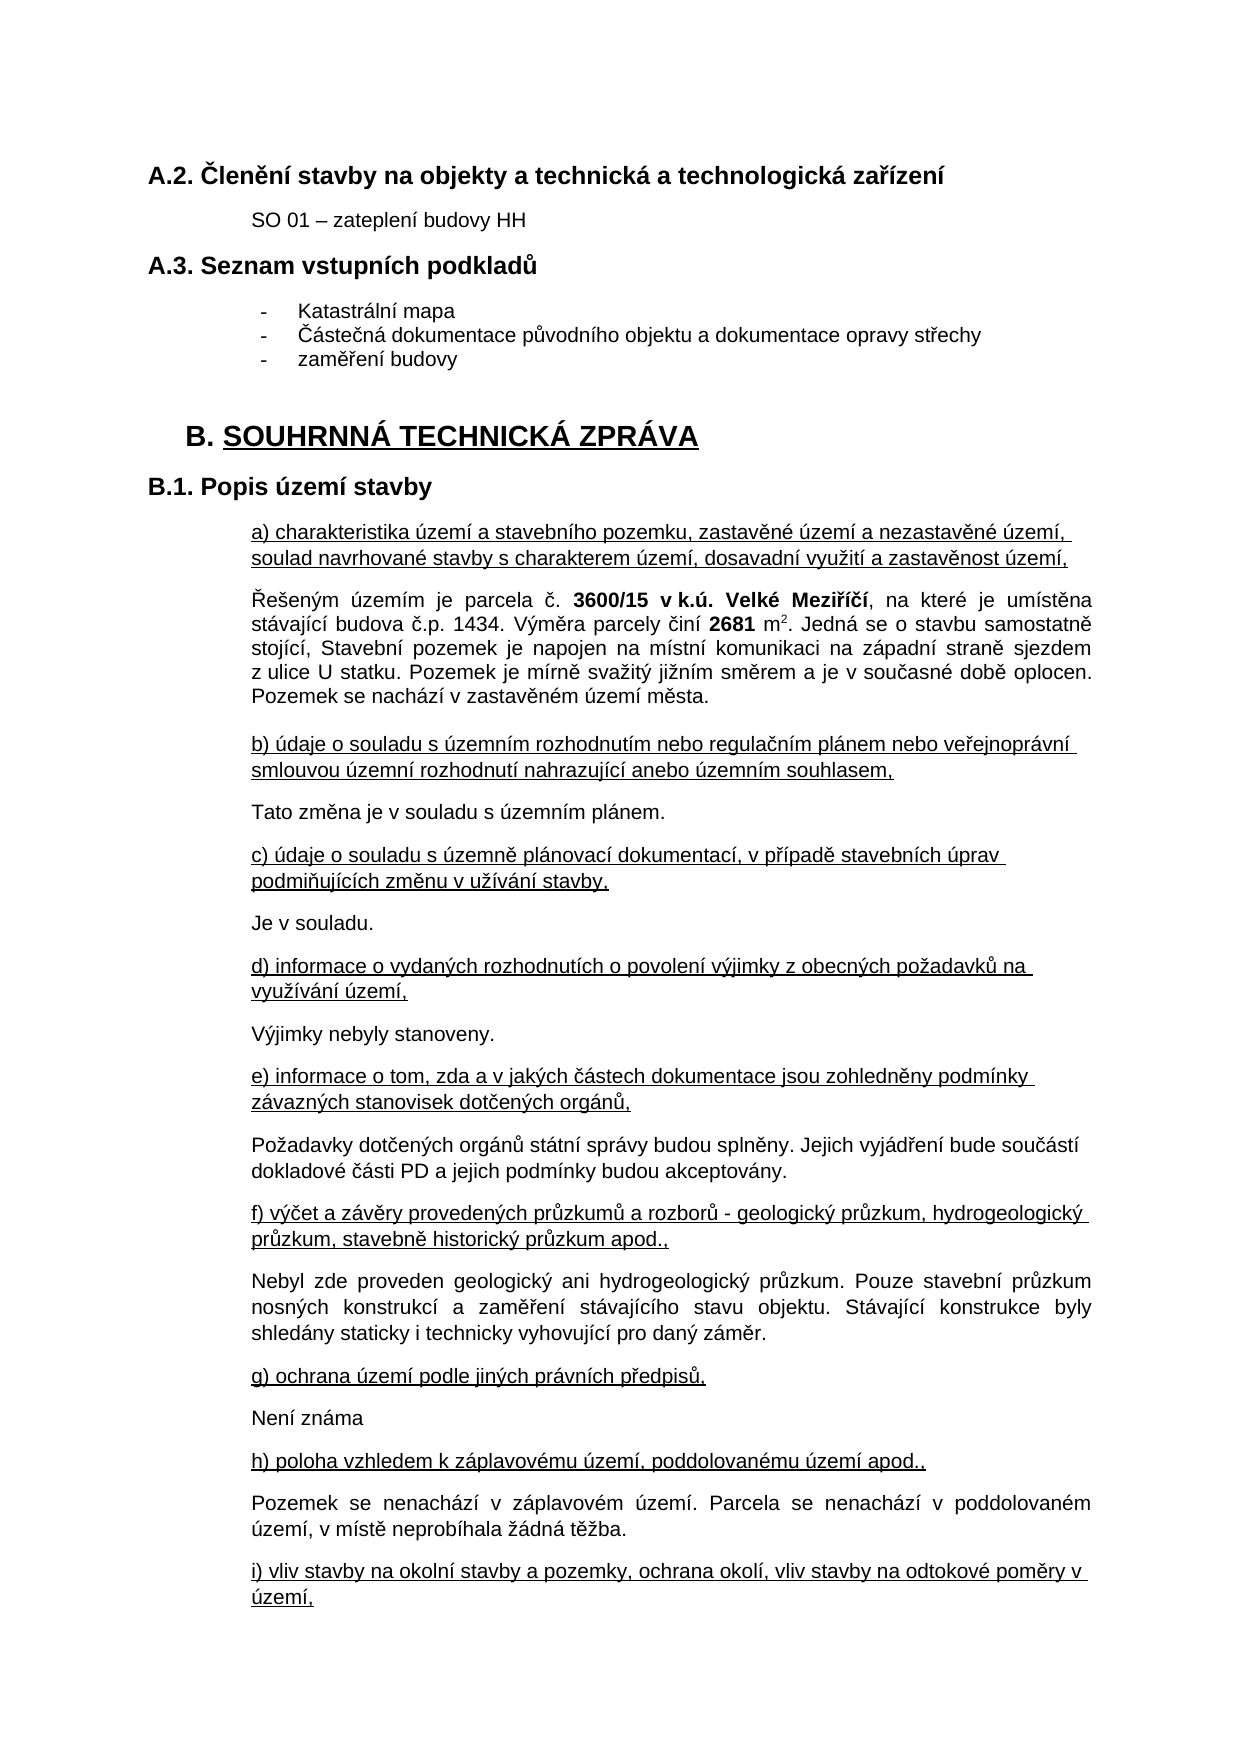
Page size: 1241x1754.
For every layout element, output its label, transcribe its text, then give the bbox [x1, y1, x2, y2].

text c) údaje o souladu s územně plánovací dokumentací, v případě stavebních úprav podmiňujících změnu v užívání stavby, [251, 843, 1093, 892]
text e) informace o tom, zda a v jakých částech dokumentace jsou zohledněny podmínky závazných stanovisek dotčených orgánů, [251, 1064, 1093, 1114]
text Požadavky dotčených orgánů státní správy budou splněny. Jejich vyjádření bude součástí dokladové části PD a jejich podmínky budou akceptovány. [251, 1133, 1093, 1182]
text Je v souladu. [251, 911, 1093, 935]
list Katastrální mapa [260, 299, 1093, 323]
text A.2. Členění stavby na objekty a technická a technologická zařízení [148, 161, 1093, 189]
text B.1. Popis území stavby [148, 472, 1093, 501]
text h) poloha vzhledem k záplavovému území, poddolovanému území apod., [251, 1448, 1093, 1472]
list Částečná dokumentace původního objektu a dokumentace opravy střechy [260, 323, 1093, 347]
text b) údaje o souladu s územním rozhodnutím nebo regulačním plánem nebo veřejnoprávní smlouvou územní rozhodnutí nahrazující anebo územním souhlasem, [251, 732, 1093, 782]
text SO 01 – zateplení budovy HH [148, 208, 1093, 232]
text A.3. Seznam vstupních podkladů [148, 251, 1093, 280]
text i) vliv stavby na okolní stavby a pozemky, ochrana okolí, vliv stavby na odtokové poměry v území, [251, 1559, 1093, 1609]
text d) informace o vydaných rozhodnutích o povolení výjimky z obecných požadavků na využívání území, [251, 953, 1093, 1003]
list SOUHRNNÁ TECHNICKÁ ZPRÁVA [185, 419, 1093, 453]
text g) ochrana území podle jiných právních předpisů, [251, 1363, 1093, 1387]
text Řešeným územím je parcela č. 3600/15 v k.ú. Velké Meziříčí, na které je umístěna stávající budova č.p. 1434. Výměra parcely činí 2681 m2. Jedná se o stavbu samostatně stojící, Stavební pozemek je napojen na místní komunikaci na západní straně sjezdem z ulice U statku. Pozemek je mírně svažitý jižním směrem a je v současné době oplocen. Pozemek se nachází v zastavěném území města. [251, 588, 1093, 708]
text Pozemek se nenachází v záplavovém území. Parcela se nenachází v poddolovaném území, v místě neprobíhala žádná těžba. [251, 1491, 1093, 1541]
text Nebyl zde proveden geologický ani hydrogeologický průzkum. Pouze stavební průzkum nosných konstrukcí a zaměření stávajícího stavu objektu. Stávající konstrukce byly shledány staticky i technicky vyhovující pro daný záměr. [251, 1269, 1093, 1345]
text a) charakteristika území a stavebního pozemku, zastavěné území a nezastavěné území, soulad navrhované stavby s charakterem území, dosavadní využití a zastavěnost území, [251, 520, 1093, 569]
list zaměření budovy [260, 347, 1093, 371]
text Není známa [251, 1406, 1093, 1430]
text Tato změna je v souladu s územním plánem. [251, 800, 1093, 824]
text Výjimky nebyly stanoveny. [251, 1022, 1093, 1046]
text f) výčet a závěry provedených průzkumů a rozborů - geologický průzkum, hydrogeologický průzkum, stavebně historický průzkum apod., [251, 1201, 1093, 1251]
